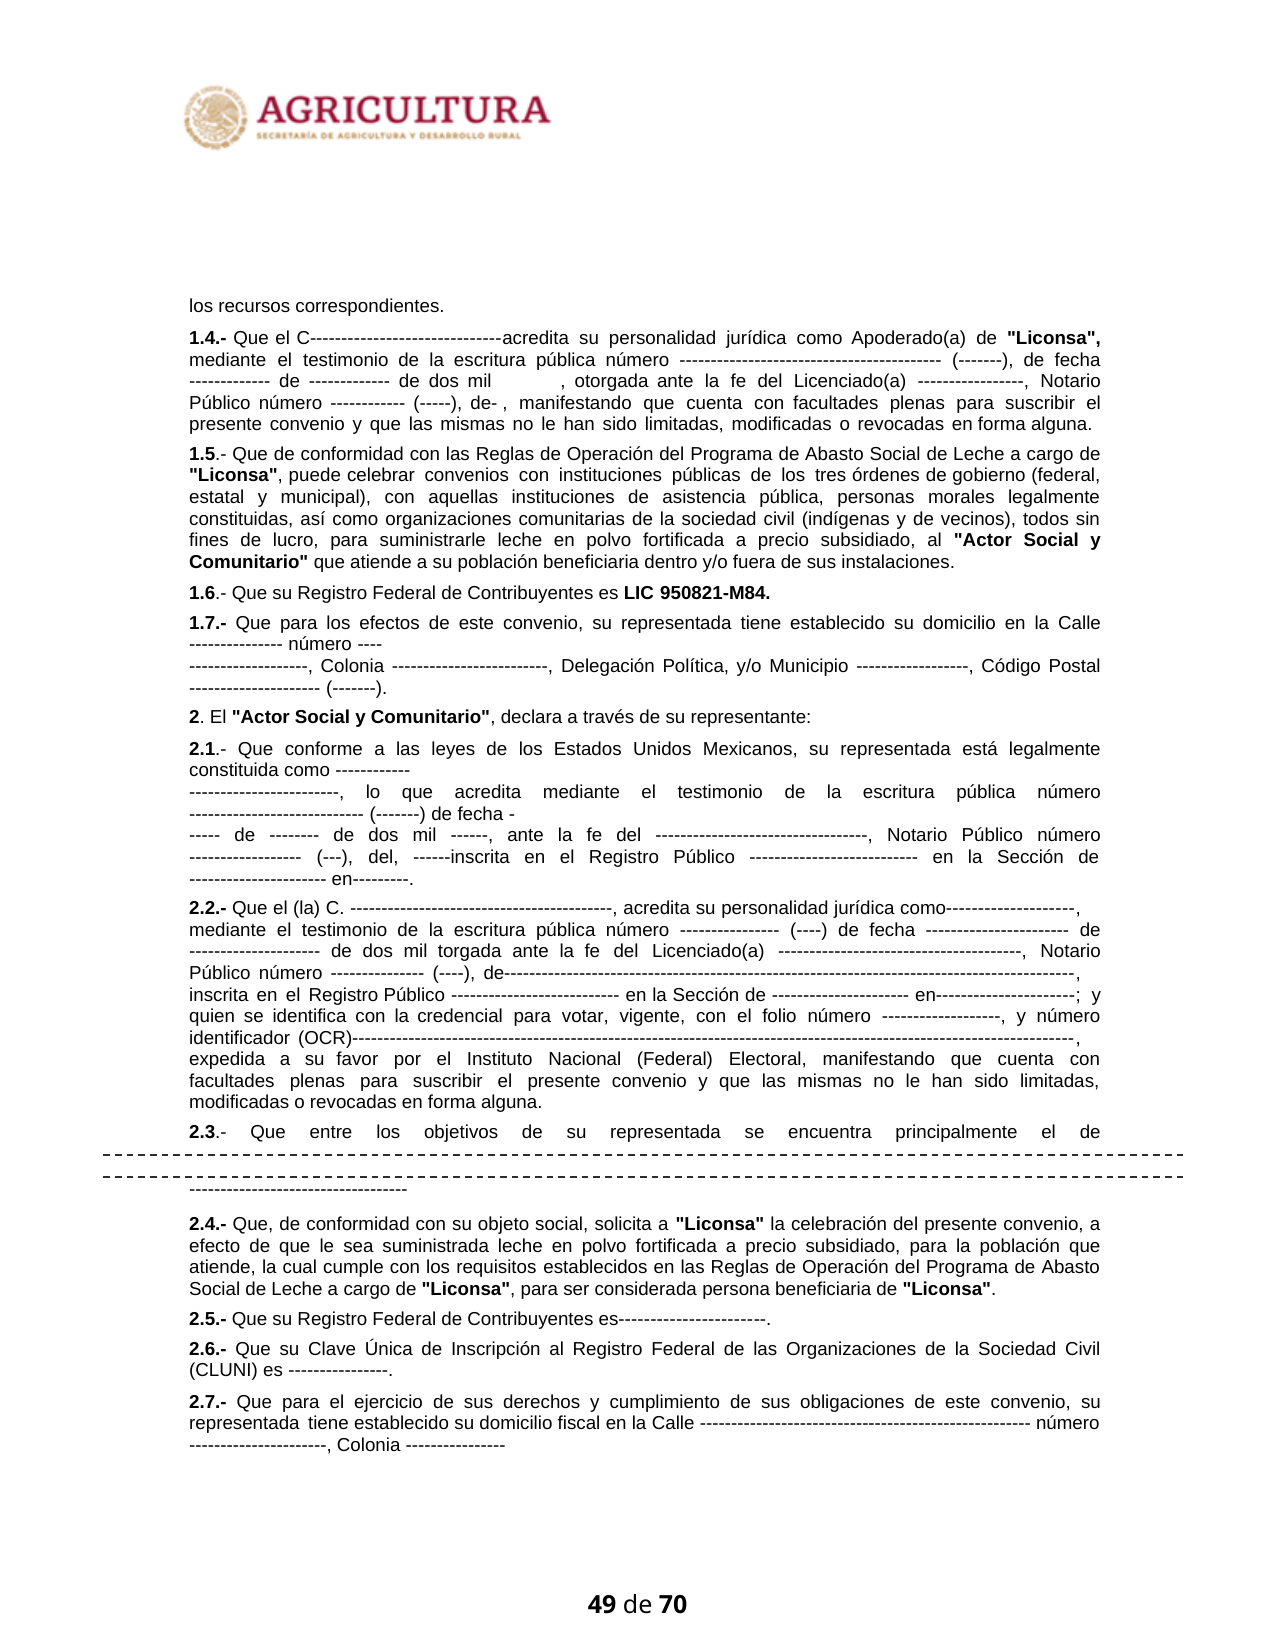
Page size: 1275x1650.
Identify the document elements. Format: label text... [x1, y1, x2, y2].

text ----- de -------- de dos mil ------, ante la fe del ----------------------------------, Notario Público número ------------------ (---), del, ------inscrita en el Registro Público --------------------------- en la Sección de ---------------------- en---------. [189, 824, 1101, 889]
text 1.5.- Que de conformidad con las Reglas de Operación del Programa de Abasto Social de Leche a cargo de "Liconsa", puede celebrar convenios con instituciones públicas de los tres órdenes de gobierno (federal, estatal y municipal), con aquellas instituciones de asistencia pública, personas morales legalmente constituidas, así como organizaciones comunitarias de la sociedad civil (indígenas y de vecinos), todos sin fines de lucro, para suministrarle leche en polvo fortificada a precio subsidiado, al "Actor Social y Comunitario" que atiende a su población beneficiaria dentro y/o fuera de sus instalaciones. [189, 443, 1101, 572]
text 2.1.- Que conforme a las leyes de los Estados Unidos Mexicanos, su representada está legalmente constituida como ------------ [189, 737, 1101, 781]
text -------------------, Colonia -------------------------, Delegación Política, y/o Municipio ------------------, Código Postal --------------------- (-------). [189, 655, 1101, 698]
text 2.4.- Que, de conformidad con su objeto social, solicita a "Liconsa" la celebración del presente convenio, a efecto de que le sea suministrada leche en polvo fortificada a precio subsidiado, para la población que atiende, la cual cumple con los requisitos establecidos en las Reglas de Operación del Programa de Abasto Social de Leche a cargo de "Liconsa", para ser considerada persona beneficiaria de "Liconsa". [189, 1213, 1101, 1299]
text 2.3.- Que entre los objetivos de su representada se encuentra principalmente el de ----------------------------------- [189, 1121, 1101, 1200]
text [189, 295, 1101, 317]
text 2.7.- Que para el ejercicio de sus derechos y cumplimiento de sus obligaciones de este convenio, su representada tiene establecido su domicilio fiscal en la Calle ----------------------------------------------------- número ----------------------, Colonia ---------------- [189, 1390, 1101, 1455]
text 1.4.- Que el C acredita su personalidad jurídica como Apoderado(a) de "Liconsa", mediante el testimonio de la escritura pública número ------------------------------------------ (-------), de fecha ------------- de ------------- de dos mil , otorgada ante la fe del Licenciado(a) -----------------, Notario Público número ------------ (-----), de , manifestando que cuenta con facultades plenas para suscribir el presente convenio y que las mismas no le han sido limitadas, modificadas o revocadas en forma alguna. [189, 327, 1101, 434]
text 2.6.- Que su Clave Única de Inscripción al Registro Federal de las Organizaciones de la Sociedad Civil (CLUNI) es ----------------. [189, 1338, 1101, 1381]
text 2.2.- Que el (la) C. ------------------------------------------, acredita su personalidad jurídica como , mediante el testimonio de la escritura pública número ---------------- (----) de fecha ----------------------- de --------------------- de dos mil torgada ante la fe del Licenciado(a) ---------------------------------------, Notario Público número --------------- (----), de , inscrita en el Registro Público --------------------------- en la Sección de ---------------------- en ; y quien se identifica con la credencial para votar, vigente, con el folio número -------------------, y número identificador (OCR) , expedida a su favor por el Instituto Nacional (Federal) Electoral, manifestando que cuenta con facultades plenas para suscribir el presente convenio y que las mismas no le han sido limitadas, modificadas o revocadas en forma alguna. [189, 897, 1101, 1113]
text ------------------------, lo que acredita mediante el testimonio de la escritura pública número ---------------------------- (-------) de fecha - [189, 781, 1101, 824]
text 1.6.- Que su Registro Federal de Contribuyentes es LIC 950821-M84. [189, 582, 1101, 603]
text 2.5.- Que su Registro Federal de Contribuyentes es --. [189, 1308, 1101, 1329]
text 1.7.- Que para los efectos de este convenio, su representada tiene establecido su domicilio en la Calle --------------- número ---- [189, 611, 1101, 654]
picture [177, 62, 561, 159]
text 2. El "Actor Social y Comunitario", declara a través de su representante: [189, 706, 1101, 728]
